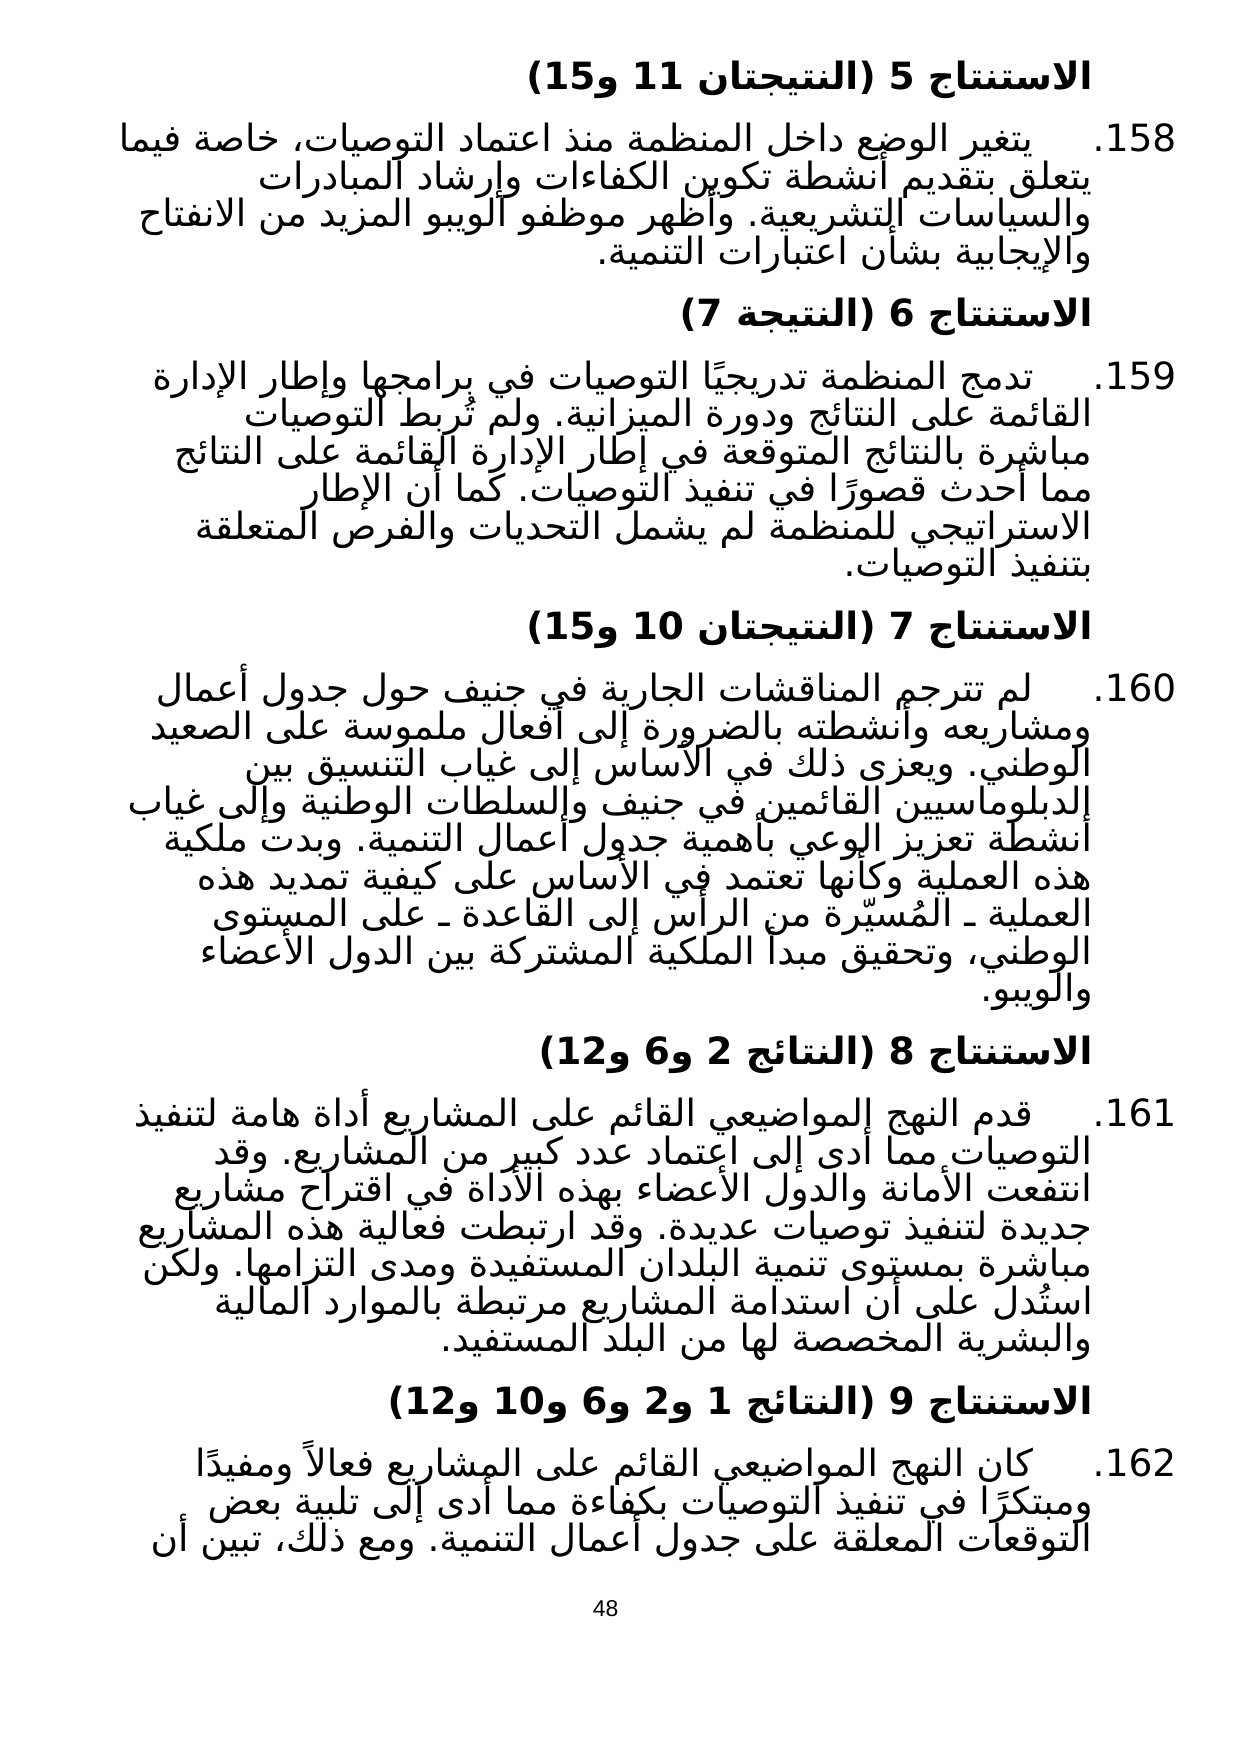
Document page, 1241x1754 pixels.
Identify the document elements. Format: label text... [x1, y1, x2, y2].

text الاستنتاج 8 (النتائج 2 و6 و12) [118, 1034, 1092, 1072]
text تدمج المنظمة تدريجيًا التوصيات في برامجها وإطار الإدارة القائمة على النتائج ودورة الميزانية. ولم تُربط التوصيات مباشرة بالنتائج المتوقعة في إطار الإدارة القائمة على النتائج مما أحدث قصورًا في تنفيذ التوصيات. كما أن الإطار الاستراتيجي للمنظمة لم يشمل التحديات والفرص المتعلقة بتنفيذ التوصيات. [118, 359, 1092, 584]
text الاستنتاج 6 (النتيجة 7) [118, 297, 1092, 334]
text لم تترجم المناقشات الجارية في جنيف حول جدول أعمال ومشاريعه وأنشطته بالضرورة إلى أفعال ملموسة على الصعيد الوطني. ويعزى ذلك في الأساس إلى غياب التنسيق بين الدبلوماسيين القائمين في جنيف والسلطات الوطنية وإلى غياب أنشطة تعزيز الوعي بأهمية جدول أعمال التنمية. وبدت ملكية هذه العملية وكأنها تعتمد في الأساس على كيفية تمديد هذه العملية ـ المُسيّرة من الرأس إلى القاعدة ـ على المستوى الوطني، وتحقيق مبدأ الملكية المشتركة بين الدول الأعضاء والويبو. [118, 672, 1092, 1009]
text الاستنتاج 7 (النتيجتان 10 و15) [118, 609, 1092, 647]
text يتغير الوضع داخل المنظمة منذ اعتماد التوصيات، خاصة فيما يتعلق بتقديم أنشطة تكوين الكفاءات وإرشاد المبادرات والسياسات التشريعية. وأظهر موظفو الويبو المزيد من الانفتاح والإيجابية بشأن اعتبارات التنمية. [118, 122, 1092, 272]
text الاستنتاج 9 (النتائج 1 و2 و6 و10 و12) [118, 1384, 1092, 1422]
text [118, 1447, 1092, 1559]
text الاستنتاج 5 (النتيجتان 11 و15) [118, 59, 1092, 97]
text قدم النهج المواضيعي القائم على المشاريع أداة هامة لتنفيذ التوصيات مما أدى إلى اعتماد عدد كبير من المشاريع. وقد انتفعت الأمانة والدول الأعضاء بهذه الأداة في اقتراح مشاريع جديدة لتنفيذ توصيات عديدة. وقد ارتبطت فعالية هذه المشاريع مباشرة بمستوى تنمية البلدان المستفيدة ومدى التزامها. ولكن استُدل على أن استدامة المشاريع مرتبطة بالموارد المالية والبشرية المخصصة لها من البلد المستفيد. [118, 1097, 1092, 1359]
